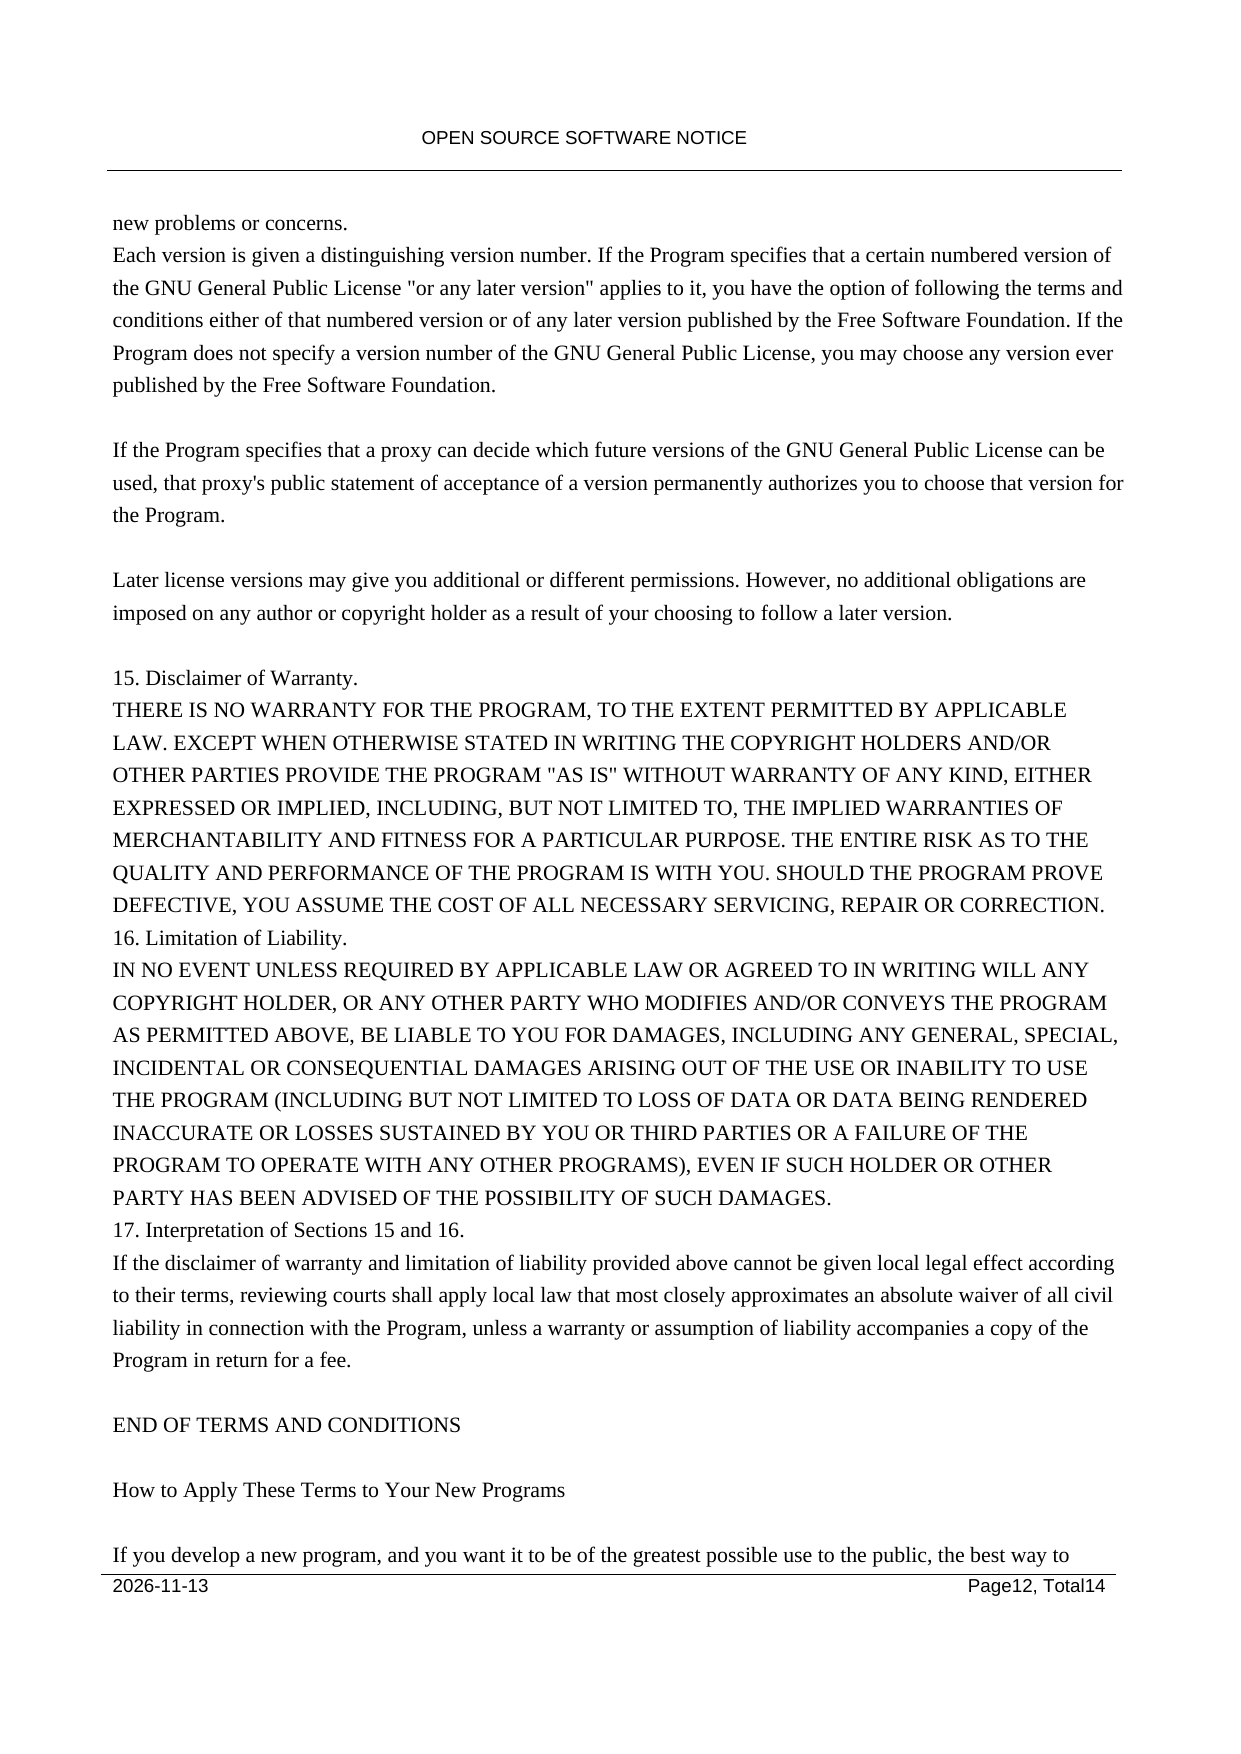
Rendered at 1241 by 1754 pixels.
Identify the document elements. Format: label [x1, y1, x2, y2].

text [112, 206, 1128, 1571]
